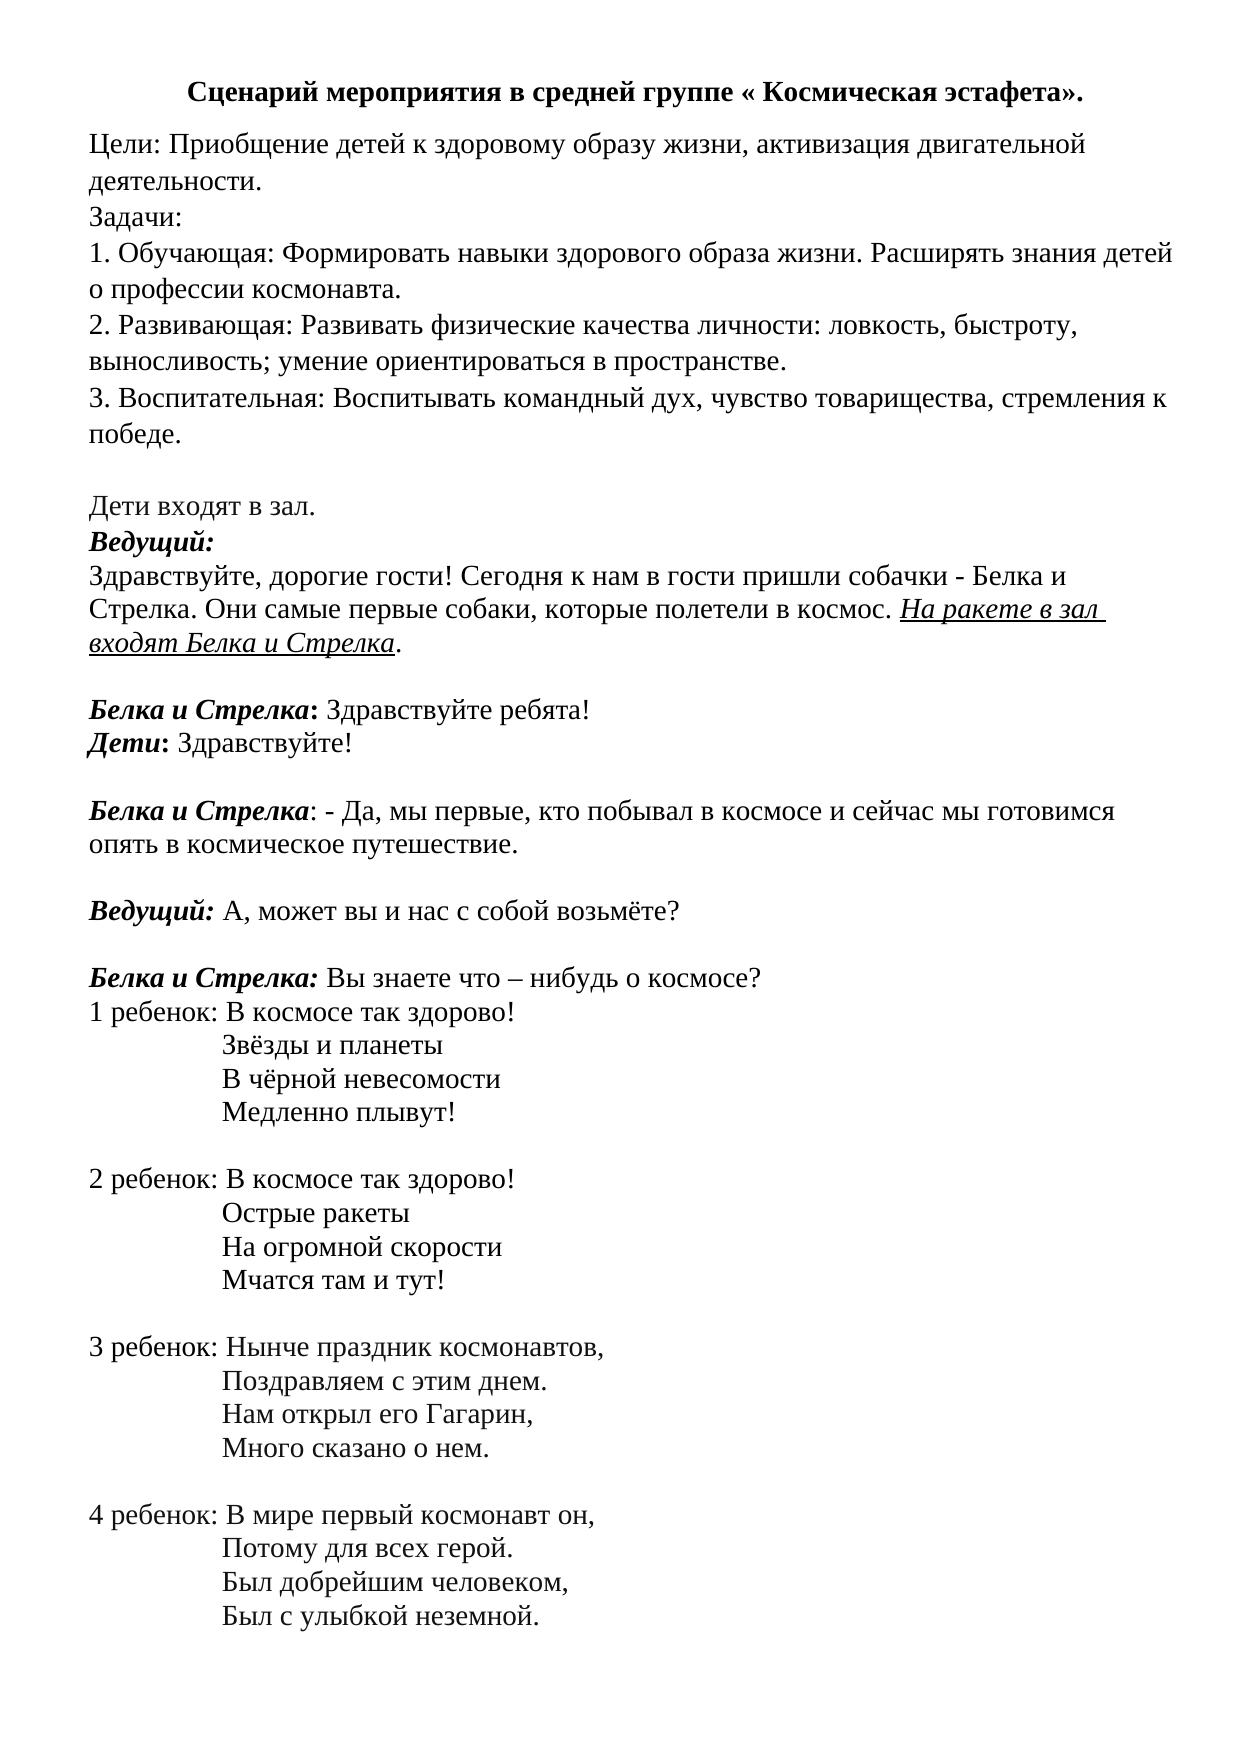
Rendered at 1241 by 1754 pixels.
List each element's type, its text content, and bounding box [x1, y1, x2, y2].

text Дети входят в зал. [89, 488, 1181, 522]
text Потому для всех герой. [89, 1531, 1181, 1564]
text 1 ребенок: В космосе так здорово! Звёзды и планеты В чёрной невесомости Медленно плывут! [89, 994, 1181, 1128]
text 3 ребенок: Нынче праздник космонавтов, [89, 1329, 1181, 1363]
text Белка и Стрелка: - Да, мы первые, кто побывал в космосе и сейчас мы готовимся опять в космическое путешествие. [89, 793, 1181, 860]
text Белка и Стрелка: Вы знаете что – нибудь о космосе? [89, 960, 1181, 994]
text Ведущий: А, может вы и нас с собой возьмёте? [89, 893, 1181, 927]
text Цели: Приобщение детей к здоровому образу жизни, активизация двигательной деятельности. [89, 127, 1181, 196]
text 3. Воспитательная: Воспитывать командный дух, чувство товарищества, стремления к победе. [89, 380, 1181, 449]
text Был с улыбкой неземной. [89, 1598, 1181, 1631]
text 4 ребенок: В мире первый космонавт он, [89, 1497, 1181, 1531]
text Нам открыл его Гагарин, [89, 1396, 1181, 1430]
text 1. Обучающая: Формировать навыки здорового образа жизни. Расширять знания детей о профессии космонавта. [89, 235, 1181, 305]
text 2 ребенок: В космосе так здорово! Острые ракеты На огромной скорости Мчатся там и тут! [89, 1162, 1181, 1296]
text Сценарий мероприятия в средней группе « Космическая эстафета». [89, 74, 1181, 107]
text Задачи: [89, 199, 1181, 232]
text Ведущий: Здравствуйте, дорогие гости! Сегодня к нам в гости пришли собачки - Белка и Стрелка. Они самые первые собаки, которые полетели в космос. На ракете в зал входят Белка и Стрелка. [89, 524, 1181, 658]
text Много сказано о нем. [89, 1430, 1181, 1463]
text Дети: Здравствуйте! [89, 726, 1181, 759]
text Белка и Стрелка: Здравствуйте ребята! [89, 692, 1181, 726]
text Поздравляем с этим днем. [89, 1363, 1181, 1396]
text 2. Развивающая: Развивать физические качества личности: ловкость, быстроту, выносливость; умение ориентироваться в пространстве. [89, 307, 1181, 377]
text Был добрейшим человеком, [89, 1564, 1181, 1598]
